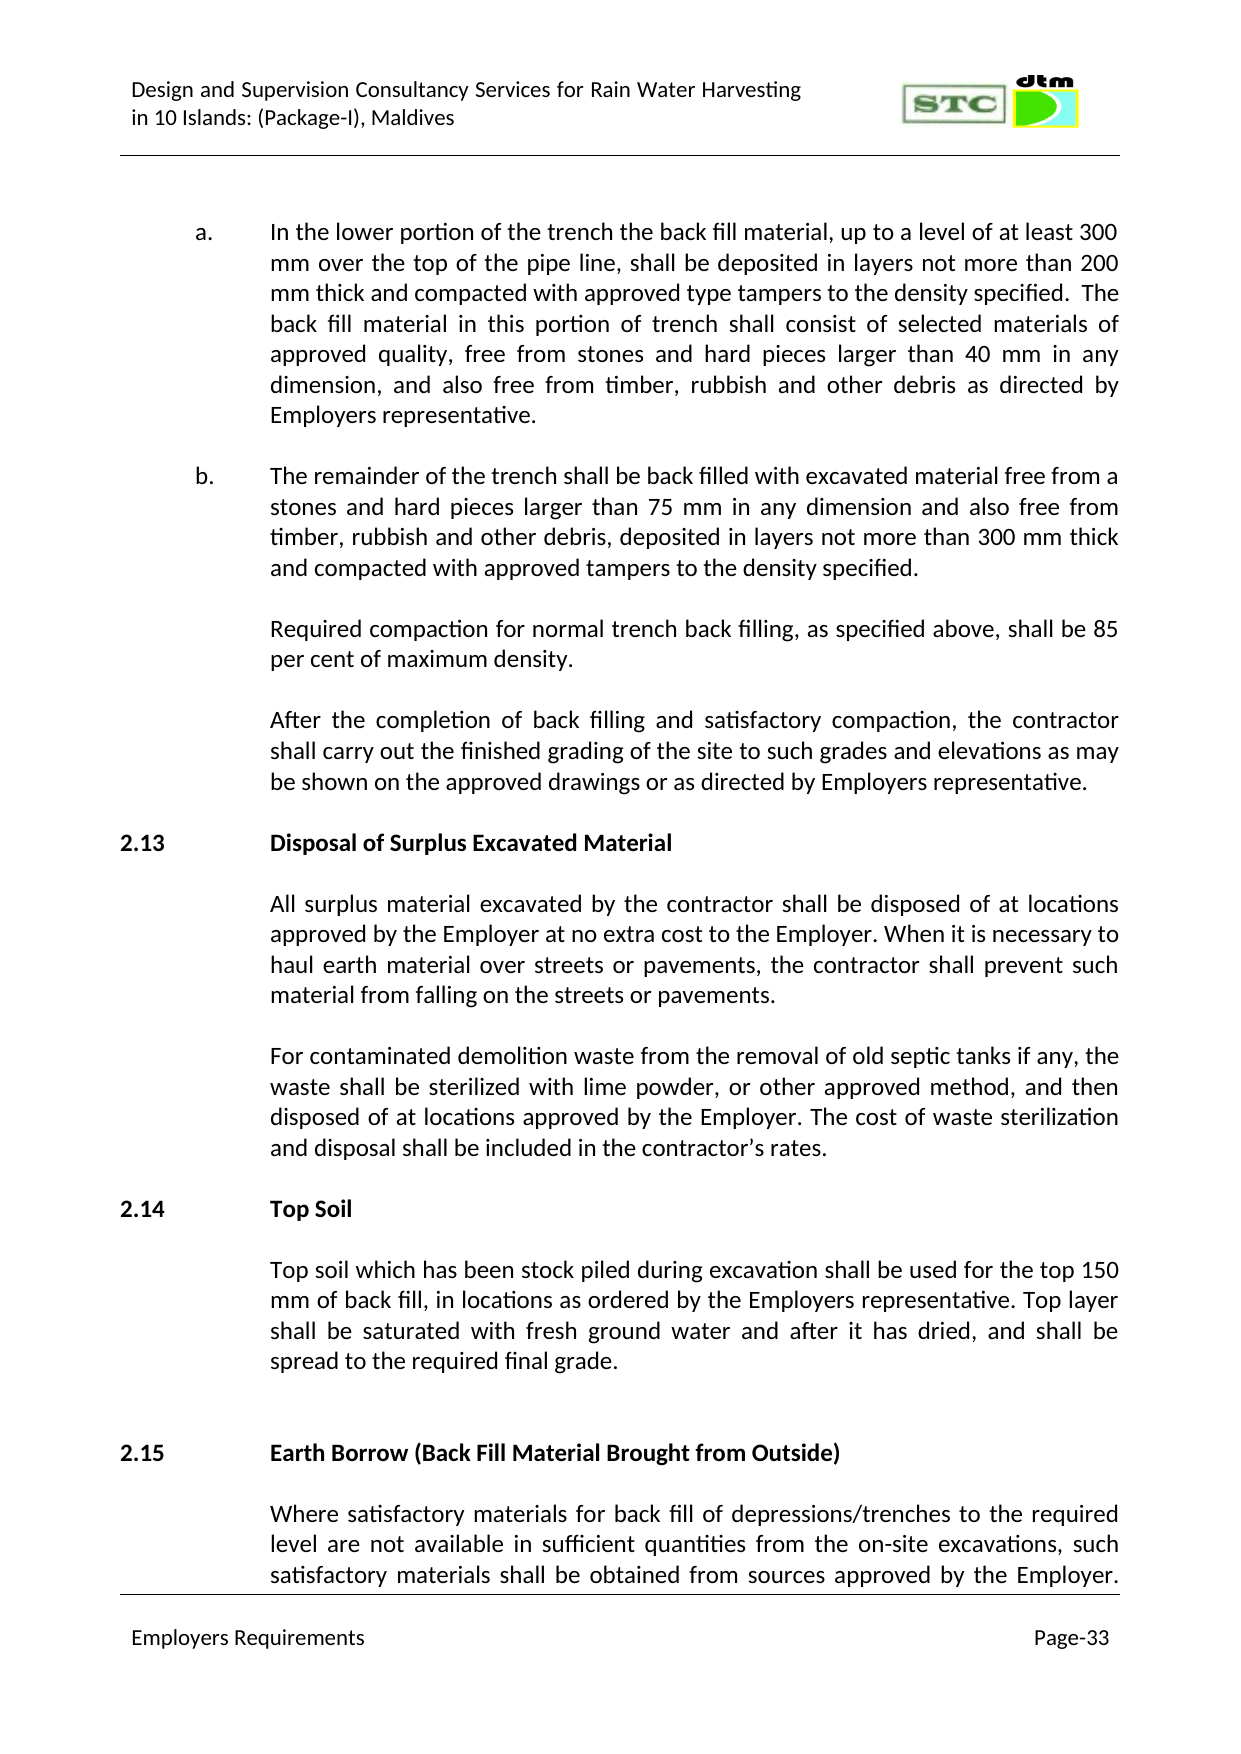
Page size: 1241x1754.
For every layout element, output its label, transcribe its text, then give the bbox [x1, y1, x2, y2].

text For contaminated demolition waste from the removal of old septic tanks if any, the waste shall be sterilized with lime powder, or other approved method, and then disposed of at locations approved by the Employer. The cost of waste sterilization and disposal shall be included in the contractor’s rates. [270, 1040, 1120, 1162]
picture [899, 75, 1079, 129]
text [270, 1498, 1120, 1590]
text All surplus material excavated by the contractor shall be disposed of at locations approved by the Employer at no extra cost to the Employer. When it is necessary to haul earth material over streets or pavements, the contractor shall prevent such material from falling on the streets or pavements. [270, 888, 1120, 1010]
text Required compaction for normal trench back filling, as specified above, shall be 85 per cent of maximum density. [270, 613, 1120, 674]
text Top soil which has been stock piled during excavation shall be used for the top 150 mm of back fill, in locations as ordered by the Employers representative. Top layer shall be saturated with fresh ground water and after it has dried, and shall be spread to the required final grade. [270, 1254, 1120, 1376]
list In the lower portion of the trench the back fill material, up to a level of at least 300 mm over the top of the pipe line, shall be deposited in layers not more than 200 mm thick and compacted with approved type tampers to the density specified. The back fill material in this portion of trench shall consist of selected materials of approved quality, free from stones and hard pieces larger than 40 mm in any dimension, and also free from timber, rubbish and other debris as directed by Employers representative. [195, 216, 1120, 430]
text After the completion of back filling and satisfactory compaction, the contractor shall carry out the finished grading of the site to such grades and elevations as may be shown on the approved drawings or as directed by Employers representative. [270, 704, 1120, 796]
list The remainder of the trench shall be back filled with excavated material free from a stones and hard pieces larger than 75 mm in any dimension and also free from timber, rubbish and other debris, deposited in layers not more than 300 mm thick and compacted with approved tampers to the density specified. [195, 460, 1120, 582]
subtitle Top Soil [120, 1193, 1120, 1223]
subtitle Disposal of Surplus Excavated Material [120, 827, 1120, 857]
subtitle Earth Borrow (Back Fill Material Brought from Outside) [120, 1437, 1120, 1468]
